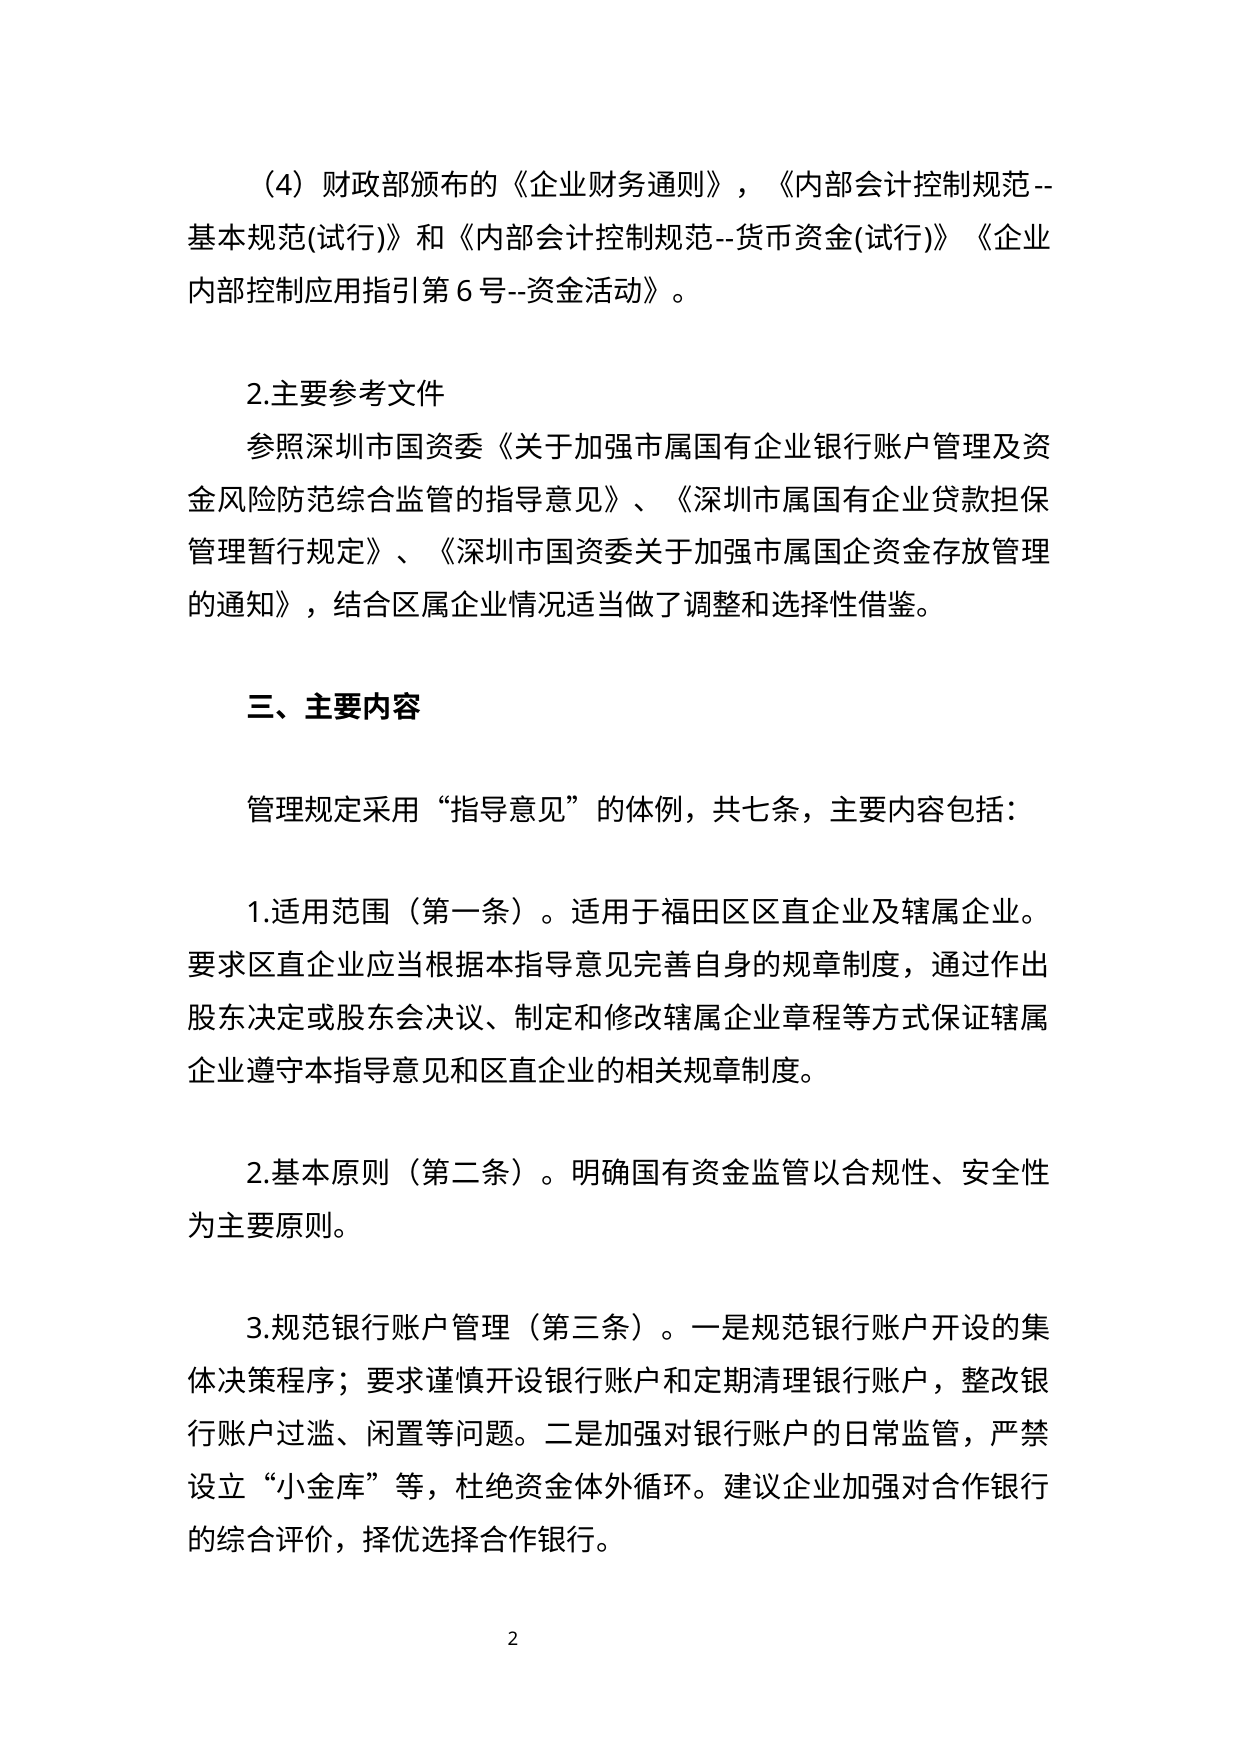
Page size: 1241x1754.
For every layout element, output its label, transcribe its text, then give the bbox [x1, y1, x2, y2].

text 2.主要参考文件 [187, 370, 1053, 413]
text 1.适用范围（第一条）。适用于福田区区直企业及辖属企业。要求区直企业应当根据本指导意见完善自身的规章制度，通过作出股东决定或股东会决议、制定和修改辖属企业章程等方式保证辖属企业遵守本指导意见和区直企业的相关规章制度。 [187, 889, 1053, 1090]
text 2.基本原则（第二条）。明确国有资金监管以合规性、安全性为主要原则。 [187, 1150, 1053, 1245]
text （4）财政部颁布的《企业财务通则》，《内部会计控制规范--基本规范(试行)》和《内部会计控制规范--货币资金(试行)》《企业内部控制应用指引第6号--资金活动》。 [187, 162, 1053, 310]
text 3.规范银行账户管理（第三条）。一是规范银行账户开设的集体决策程序；要求谨慎开设银行账户和定期清理银行账户，整改银行账户过滥、闲置等问题。二是加强对银行账户的日常监管，严禁设立“小金库”等，杜绝资金体外循环。建议企业加强对合作银行的综合评价，择优选择合作银行。 [187, 1305, 1053, 1559]
text 管理规定采用“指导意见”的体例，共七条，主要内容包括： [187, 786, 1053, 829]
text 参照深圳市国资委《关于加强市属国有企业银行账户管理及资金风险防范综合监管的指导意见》、《深圳市属国有企业贷款担保管理暂行规定》、《深圳市国资委关于加强市属国企资金存放管理的通知》，结合区属企业情况适当做了调整和选择性借鉴。 [187, 423, 1053, 624]
text 三、主要内容 [187, 684, 1053, 726]
